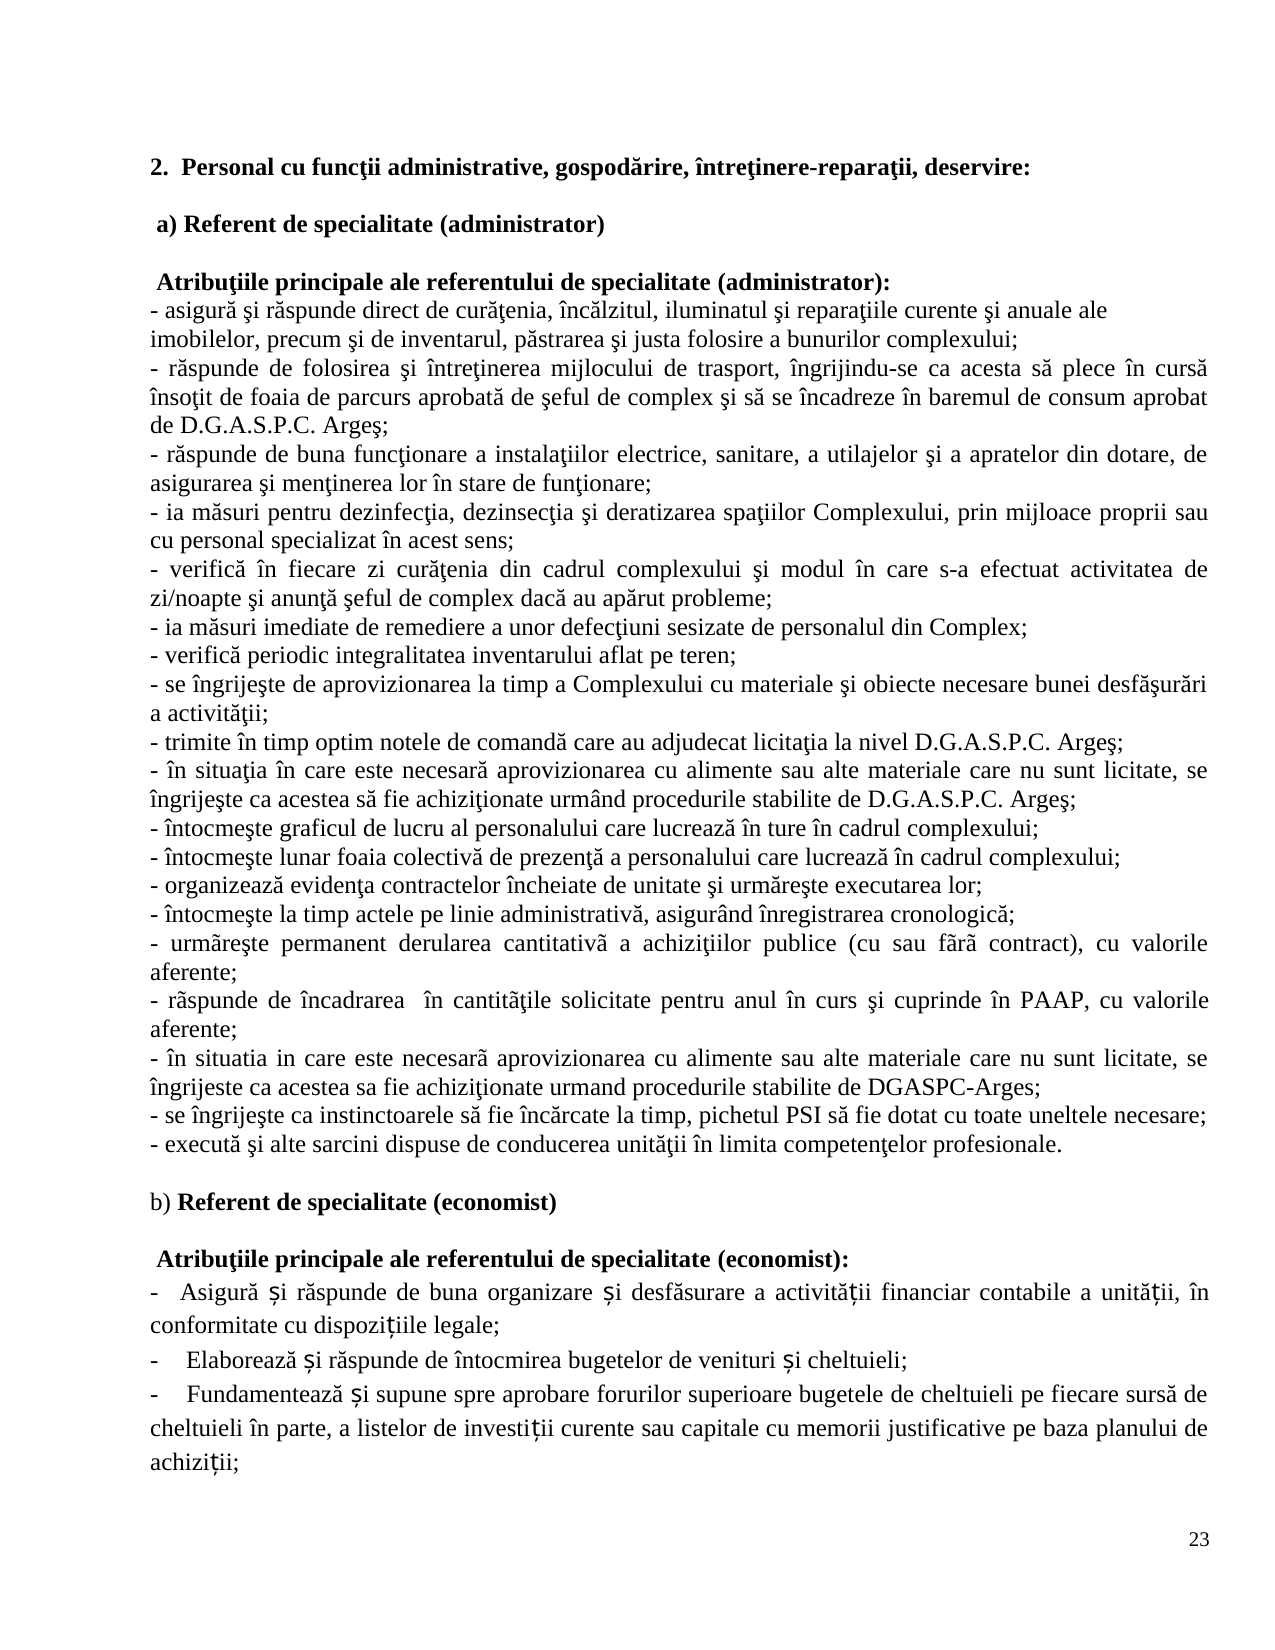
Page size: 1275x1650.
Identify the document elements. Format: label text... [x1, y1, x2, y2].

text - întocmeşte la timp actele pe linie administrativă, asigurând înregistrarea cronologică; [150, 899, 1209, 928]
text - în situatia in care este necesarã aprovizionarea cu alimente sau alte materiale care nu sunt licitate, se îngrijeste ca acestea sa fie achiziţionate urmand procedurile stabilite de DGASPC-Arges; [150, 1043, 1209, 1101]
list a) Referent de specialitate (administrator) [150, 209, 1209, 238]
text - asigură şi răspunde direct de curăţenia, încălzitul, iluminatul şi reparaţiile curente şi anuale ale imobilelor, precum şi de inventarul, păstrarea şi justa folosire a bunurilor complexului; [150, 296, 1209, 353]
text Atribuţiile principale ale referentului de specialitate (economist): [150, 1244, 1209, 1273]
list Elaborează și răspunde de întocmirea bugetelor de venituri și cheltuieli; [150, 1341, 1209, 1375]
text - se îngrijeşte ca instinctoarele să fie încărcate la timp, pichetul PSI să fie dotat cu toate uneltele necesare; [150, 1101, 1209, 1129]
text - organizează evidenţa contractelor încheiate de unitate şi urmăreşte executarea lor; [150, 871, 1209, 899]
text 2. Personal cu funcţii administrative, gospodărire, întreţinere-reparaţii, deservire: [150, 152, 1209, 181]
text - întocmeşte lunar foaia colectivă de prezenţă a personalului care lucrează în cadrul complexului; [150, 842, 1209, 871]
text - trimite în timp optim notele de comandă care au adjudecat licitaţia la nivel D.G.A.S.P.C. Argeş; [150, 727, 1209, 756]
text - urmãreşte permanent derularea cantitativã a achiziţiilor publice (cu sau fãrã contract), cu valorile aferente; [150, 928, 1209, 986]
list Atribuţiile principale ale referentului de specialitate (administrator): [150, 267, 1209, 296]
text - verifică periodic integralitatea inventarului aflat pe teren; [150, 641, 1209, 669]
text - ia măsuri pentru dezinfecţia, dezinsecţia şi deratizarea spaţiilor Complexului, prin mijloace proprii sau cu personal specializat în acest sens; [150, 497, 1209, 554]
text - ia măsuri imediate de remediere a unor defecţiuni sesizate de personalul din Complex; [150, 612, 1209, 641]
list Asigură și răspunde de buna organizare și desfăsurare a activității financiar contabile a unității, în conformitate cu dispozițiile legale; [150, 1273, 1209, 1341]
text - răspunde de folosirea şi întreţinerea mijlocului de trasport, îngrijindu-se ca acesta să plece în cursă însoţit de foaia de parcurs aprobată de şeful de complex şi să se încadreze în baremul de consum aprobat de D.G.A.S.P.C. Argeş; [150, 353, 1209, 439]
text - execută şi alte sarcini dispuse de conducerea unităţii în limita competenţelor profesionale. [150, 1129, 1209, 1158]
list Fundamentează și supune spre aprobare forurilor superioare bugetele de cheltuieli pe fiecare sursă de cheltuieli în parte, a listelor de investiții curente sau capitale cu memorii justificative pe baza planului de achiziții; [150, 1375, 1209, 1477]
text - rãspunde de încadrarea în cantitãţile solicitate pentru anul în curs şi cuprinde în PAAP, cu valorile aferente; [150, 986, 1209, 1043]
text - întocmeşte graficul de lucru al personalului care lucrează în ture în cadrul complexului; [150, 813, 1209, 842]
text - se îngrijeşte de aprovizionarea la timp a Complexului cu materiale şi obiecte necesare bunei desfăşurări a activităţii; [150, 669, 1209, 727]
text - în situaţia în care este necesară aprovizionarea cu alimente sau alte materiale care nu sunt licitate, se îngrijeşte ca acestea să fie achiziţionate urmând procedurile stabilite de D.G.A.S.P.C. Argeş; [150, 756, 1209, 813]
text - verifică în fiecare zi curăţenia din cadrul complexului şi modul în care s-a efectuat activitatea de zi/noapte şi anunţă şeful de complex dacă au apărut probleme; [150, 554, 1209, 612]
text b) Referent de specialitate (economist) [150, 1187, 1209, 1216]
text - răspunde de buna funcţionare a instalaţiilor electrice, sanitare, a utilajelor şi a apratelor din dotare, de asigurarea şi menţinerea lor în stare de funţionare; [150, 439, 1209, 497]
